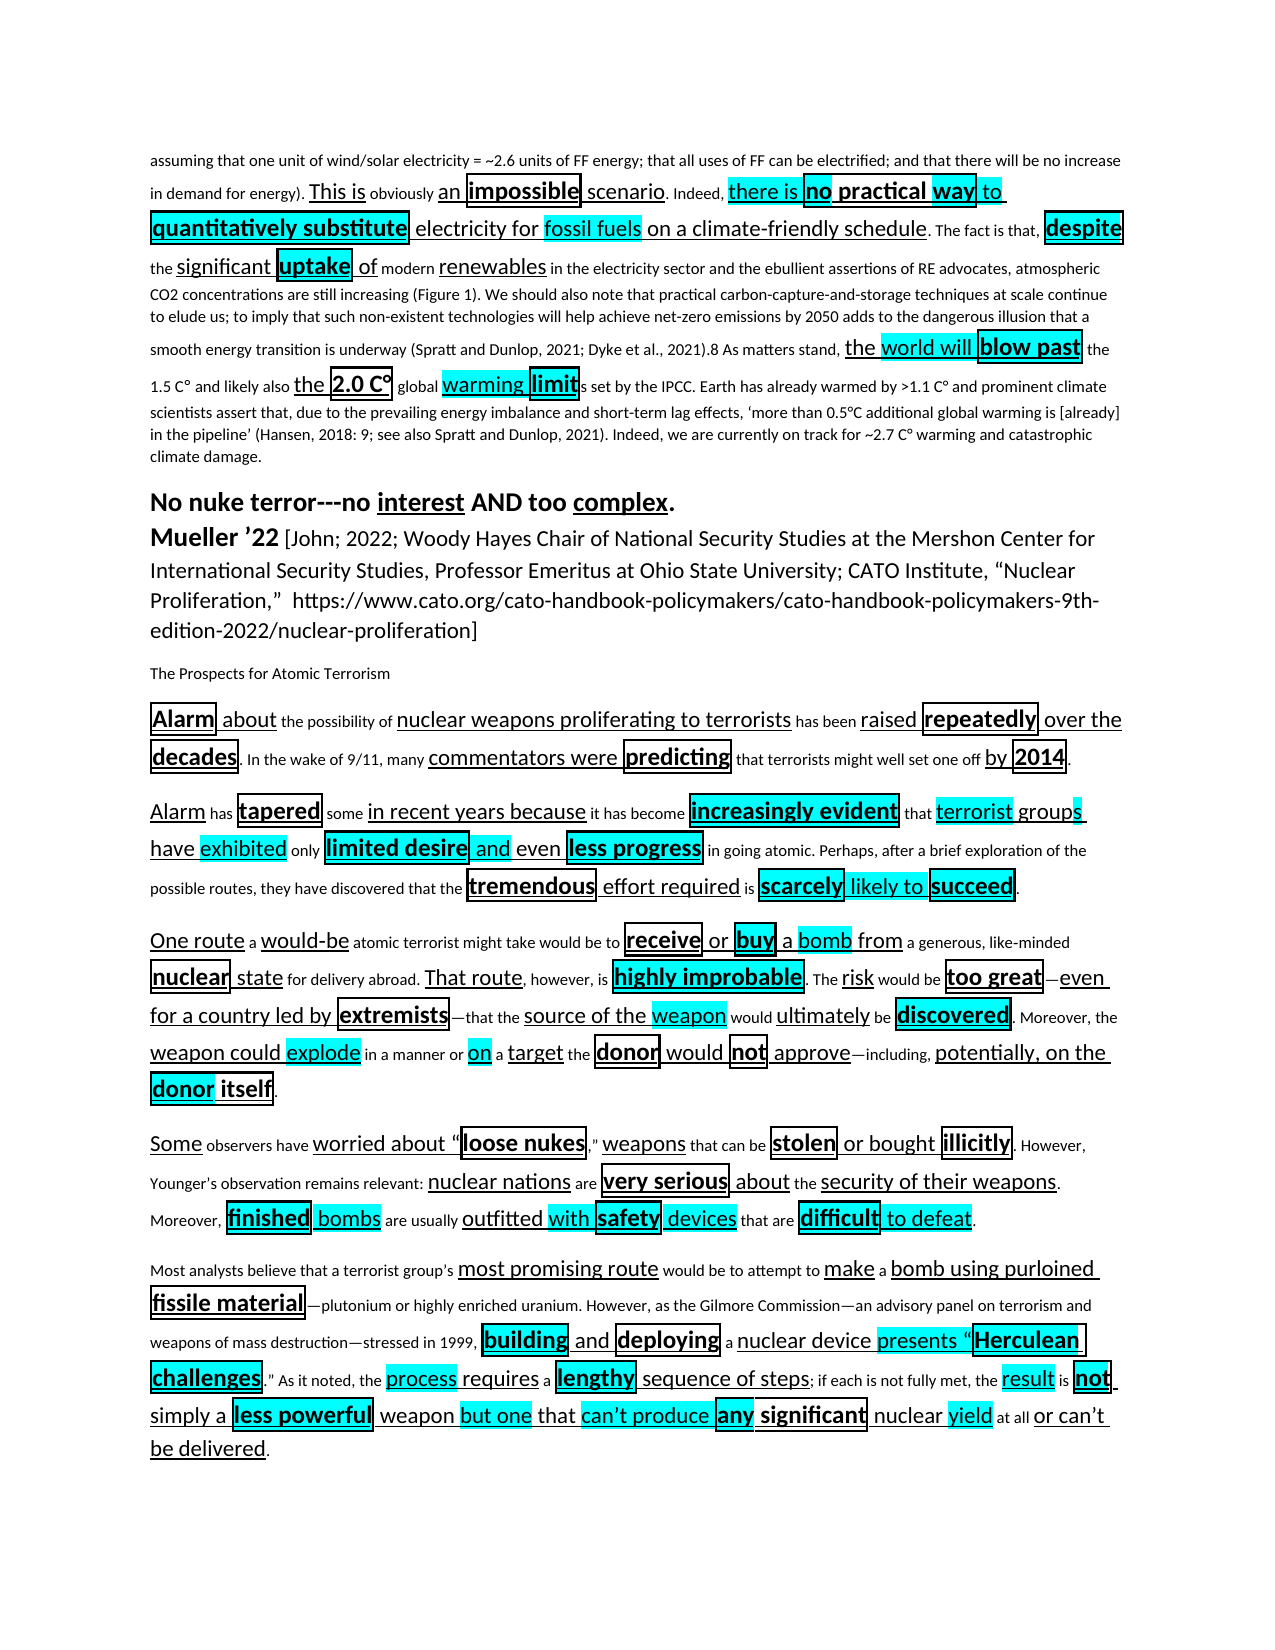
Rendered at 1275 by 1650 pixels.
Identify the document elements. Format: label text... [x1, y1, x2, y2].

text Most analysts believe that a terrorist group’s most promising route would be to attempt to make a bomb using purloined fissile material—plutonium or highly enriched uranium. However, as the Gilmore Commission—an advisory panel on terrorism and weapons of mass destruction—stressed in 1999, building and deploying a nuclear device presents “Herculean challenges.” As it noted, the process requires a lengthy sequence of steps; if each is not fully met, the result is not simply a less powerful weapon but one that can’t produce any significant nuclear yield at all or can’t be delivered. [150, 1254, 1125, 1462]
text Alarm about the possibility of nuclear weapons proliferating to terrorists has been raised repeatedly over the decades. In the wake of 9/11, many commentators were predicting that terrorists might well set one off by 2014. [150, 702, 1125, 774]
text One route a would‐​be atomic terrorist might take would be to receive or buy a bomb from a generous, like‐​minded nuclear state for delivery abroad. That route, however, is highly improbable. The risk would be too great—even for a country led by extremists—that the source of the weapon would ultimately be discovered. Moreover, the weapon could explode in a manner or on a target the donor would not approve—including, potentially, on the donor itself. [150, 922, 1125, 1106]
text The Prospects for Atomic Terrorism [150, 663, 1125, 683]
text Alarm has tapered some in recent years because it has become increasingly evident that terrorist groups have exhibited only limited desire and even less progress in going atomic. Perhaps, after a brief exploration of the possible routes, they have discovered that the tremendous effort required is scarcely likely to succeed. [150, 793, 1125, 902]
subtitle No nuke terror---no interest AND too complex. [150, 485, 1125, 518]
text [150, 150, 1125, 467]
text Some observers have worried about “loose nukes,” weapons that can be stolen or bought illicitly. However, Younger’s observation remains relevant: nuclear nations are very serious about the security of their weapons. Moreover, finished bombs are usually outfitted with safety devices that are difficult to defeat. [150, 1126, 1125, 1235]
text Mueller ’22 [John; 2022; Woody Hayes Chair of National Security Studies at the Mershon Center for International Security Studies, Professor Emeritus at Ohio State University; CATO Institute, “Nuclear Proliferation,” https://www.cato.org/cato-handbook-policymakers/cato-handbook-policymakers-9th-edition-2022/nuclear-proliferation] [150, 521, 1125, 644]
